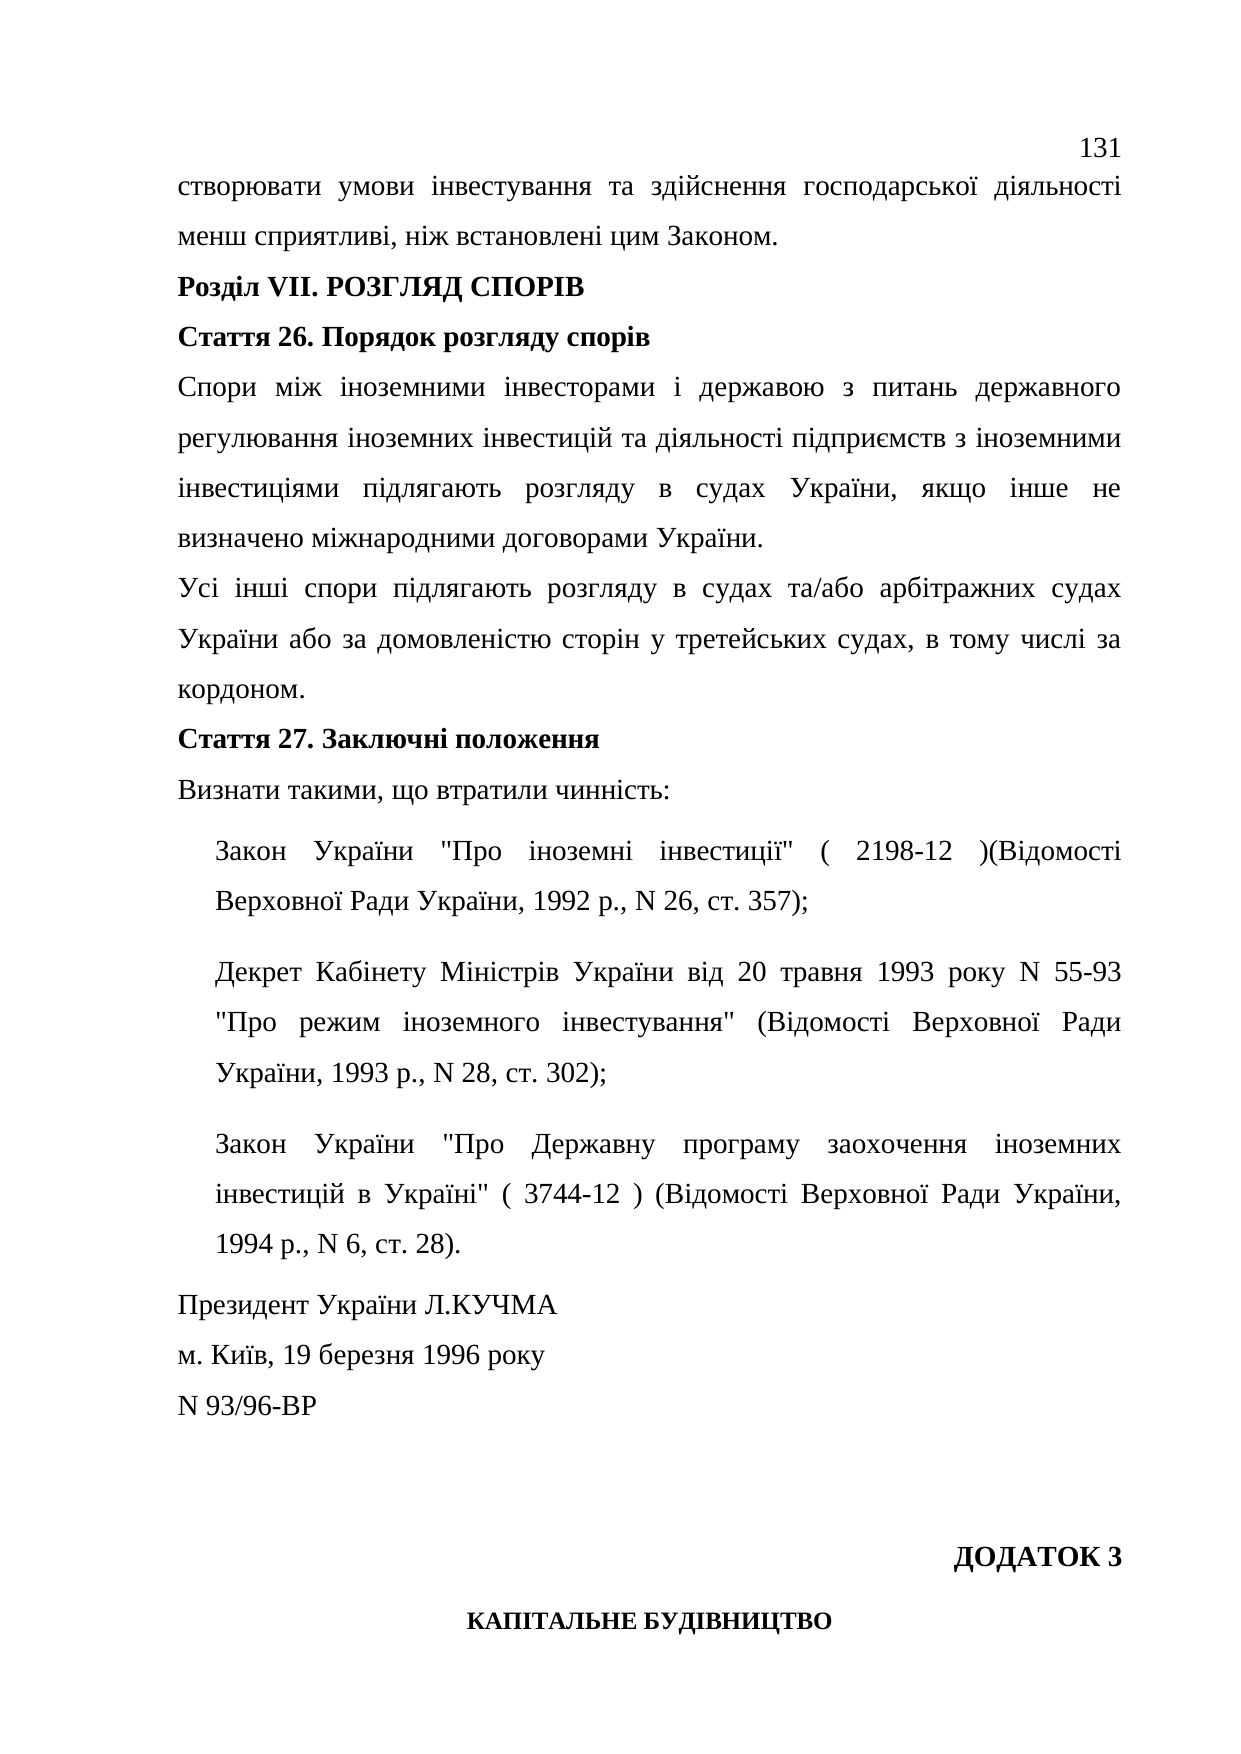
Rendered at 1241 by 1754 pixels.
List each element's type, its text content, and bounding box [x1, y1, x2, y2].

text Додаток 3 [177, 1539, 1122, 1572]
text Розділ VII. РОЗГЛЯД СПОРІВ [177, 269, 1122, 302]
text Закон України "Про іноземні інвестиції" ( 2198-12 )(Відомості Верховної Ради України, 1992 р., N 26, ст. 357); [215, 833, 1122, 917]
text Спори між іноземними інвесторами і державою з питань державного регулювання іноземних інвестицій та діяльності підприємств з іноземними інвестиціями підлягають розгляду в судах України, якщо інше не визначено міжнародними договорами України. [177, 369, 1122, 554]
text Закон України "Про Державну програму заохочення іноземних інвестицій в Україні" ( 3744-12 ) (Відомості Верховної Ради України, 1994 р., N 6, ст. 28). [215, 1126, 1122, 1260]
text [177, 168, 1122, 252]
text Усі інші спори підлягають розгляду в судах та/або арбітражних судах України або за домовленістю сторін у третейських судах, в тому числі за кордоном. [177, 571, 1122, 705]
text Декрет Кабінету Міністрів України від 20 травня 1993 року N 55-93 "Про режим іноземного інвестування" (Відомості Верховної Ради України, 1993 р., N 28, ст. 302); [215, 954, 1122, 1088]
text м. Київ, 19 березня 1996 року [177, 1338, 1122, 1371]
text КАПІТАЛЬНЕ БУДІВНИЦТВО [177, 1606, 1122, 1635]
text Стаття 27. Заключні положення [177, 722, 1122, 755]
text N 93/96-ВР [177, 1388, 1122, 1422]
text Стаття 26. Порядок розгляду спорів [177, 319, 1122, 353]
text Президент України Л.КУЧМА [177, 1287, 1122, 1321]
text Визнати такими, що втратили чинність: [177, 772, 1122, 806]
